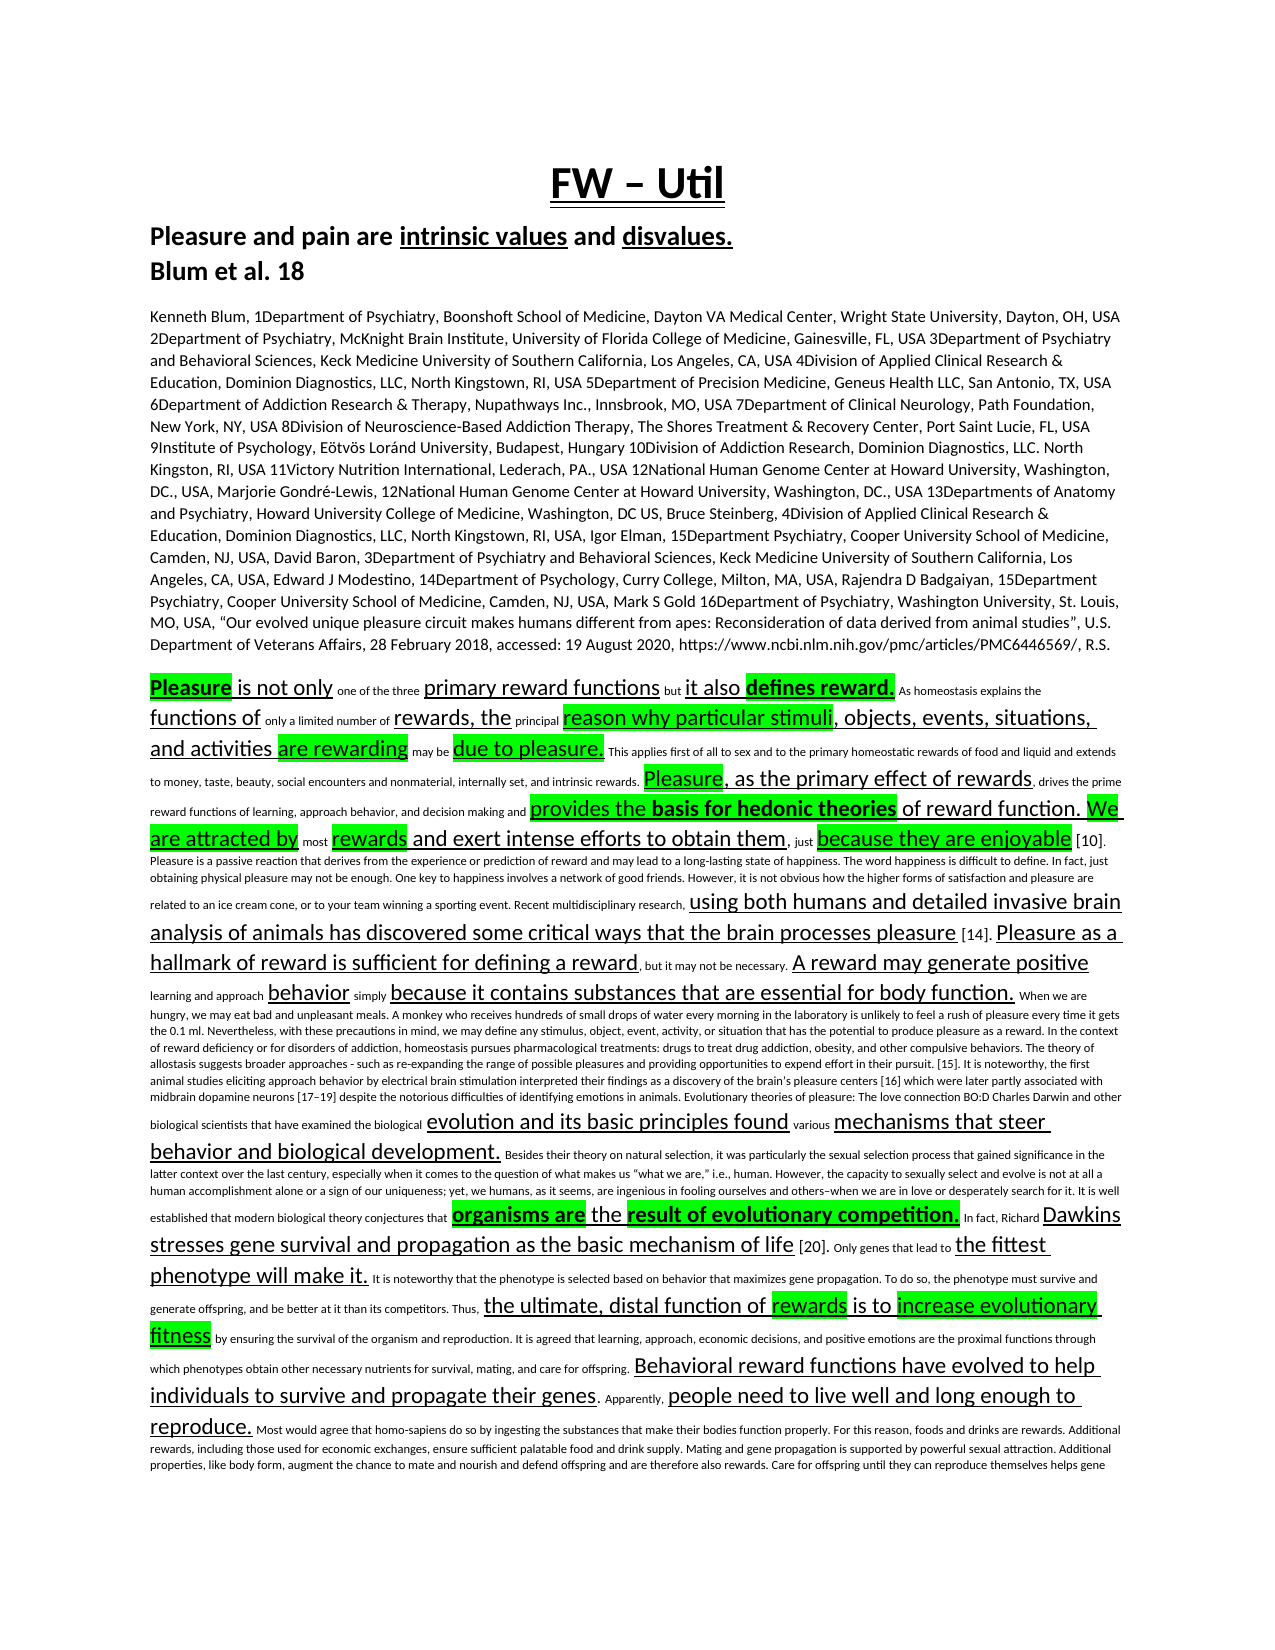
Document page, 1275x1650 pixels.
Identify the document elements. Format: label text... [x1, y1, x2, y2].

text Blum et al. 18 [150, 254, 1125, 287]
subtitle Pleasure and pain are intrinsic values and disvalues. [150, 219, 1125, 252]
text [150, 673, 1125, 1473]
text Kenneth Blum, 1Department of Psychiatry, Boonshoft School of Medicine, Dayton VA Medical Center, Wright State University, Dayton, OH, USA 2Department of Psychiatry, McKnight Brain Institute, University of Florida College of Medicine, Gainesville, FL, USA 3Department of Psychiatry and Behavioral Sciences, Keck Medicine University of Southern California, Los Angeles, CA, USA 4Division of Applied Clinical Research & Education, Dominion Diagnostics, LLC, North Kingstown, RI, USA 5Department of Precision Medicine, Geneus Health LLC, San Antonio, TX, USA 6Department of Addiction Research & Therapy, Nupathways Inc., Innsbrook, MO, USA 7Department of Clinical Neurology, Path Foundation, New York, NY, USA 8Division of Neuroscience-Based Addiction Therapy, The Shores Treatment & Recovery Center, Port Saint Lucie, FL, USA 9Institute of Psychology, Eötvös Loránd University, Budapest, Hungary 10Division of Addiction Research, Dominion Diagnostics, LLC. North Kingston, RI, USA 11Victory Nutrition International, Lederach, PA., USA 12National Human Genome Center at Howard University, Washington, DC., USA, Marjorie Gondré-Lewis, 12National Human Genome Center at Howard University, Washington, DC., USA 13Departments of Anatomy and Psychiatry, Howard University College of Medicine, Washington, DC US, Bruce Steinberg, 4Division of Applied Clinical Research & Education, Dominion Diagnostics, LLC, North Kingstown, RI, USA, Igor Elman, 15Department Psychiatry, Cooper University School of Medicine, Camden, NJ, USA, David Baron, 3Department of Psychiatry and Behavioral Sciences, Keck Medicine University of Southern California, Los Angeles, CA, USA, Edward J Modestino, 14Department of Psychology, Curry College, Milton, MA, USA, Rajendra D Badgaiyan, 15Department Psychiatry, Cooper University School of Medicine, Camden, NJ, USA, Mark S Gold 16Department of Psychiatry, Washington University, St. Louis, MO, USA, “Our evolved unique pleasure circuit makes humans different from apes: Reconsideration of data derived from animal studies”, U.S. Department of Veterans Affairs, 28 February 2018, accessed: 19 August 2020, https://www.ncbi.nlm.nih.gov/pmc/articles/PMC6446569/, R.S. [150, 307, 1125, 655]
subtitle FW – Util [150, 154, 1125, 210]
